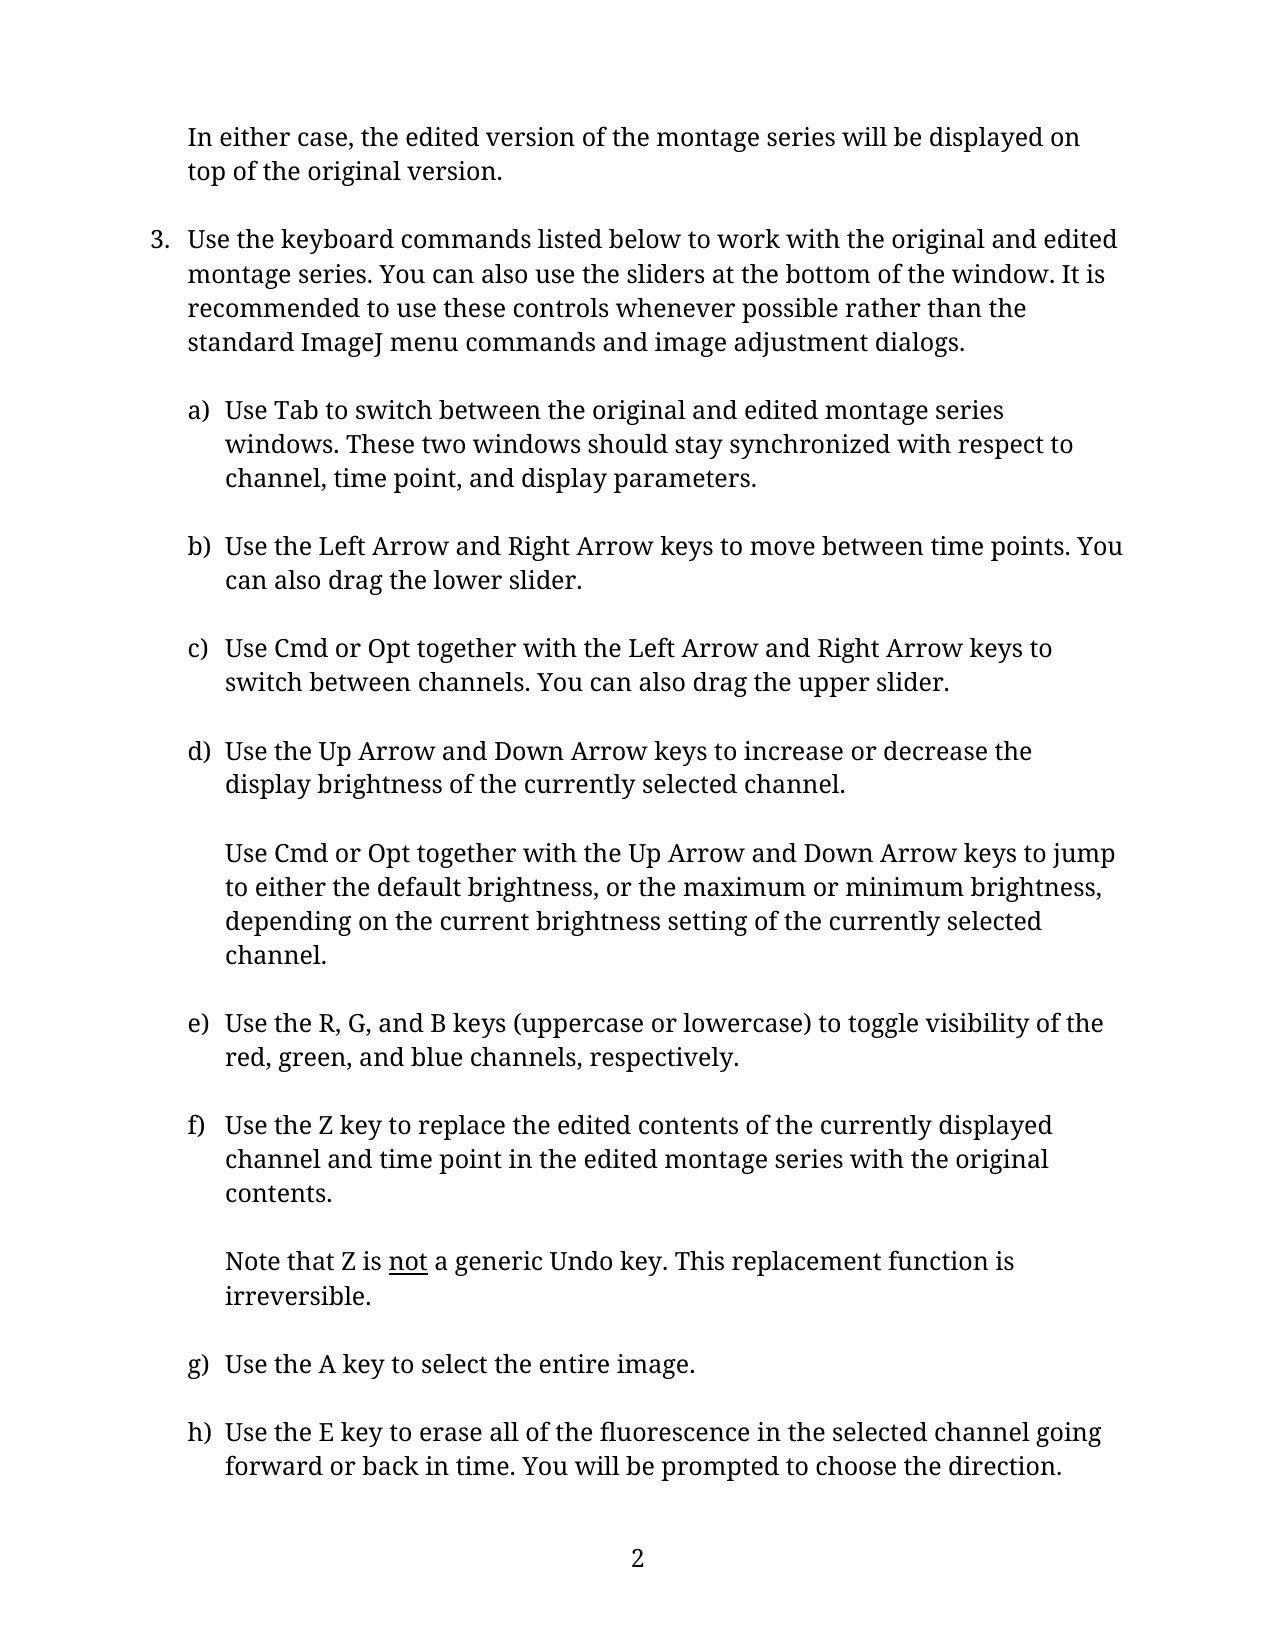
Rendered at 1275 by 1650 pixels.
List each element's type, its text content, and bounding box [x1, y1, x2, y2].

text Note that Z is not a generic Undo key. This replacement function is irreversible. [187, 1244, 1125, 1312]
text f) Use the Z key to replace the edited contents of the currently displayed channel and time point in the edited montage series with the original contents. [187, 1108, 1125, 1210]
text a) Use Tab to switch between the original and edited montage series windows. These two windows should stay synchronized with respect to channel, time point, and display parameters. [187, 392, 1125, 495]
text In either case, the edited version of the montage series will be displayed on top of the original version. [150, 120, 1125, 188]
text e) Use the R, G, and B keys (uppercase or lowercase) to toggle visibility of the red, green, and blue channels, respectively. [187, 1006, 1125, 1074]
text c) Use Cmd or Opt together with the Left Arrow and Right Arrow keys to switch between channels. You can also drag the upper slider. [187, 631, 1125, 699]
text b) Use the Left Arrow and Right Arrow keys to move between time points. You can also drag the lower slider. [187, 529, 1125, 597]
text g) Use the A key to select the entire image. [187, 1346, 1125, 1380]
text 3. Use the keyboard commands listed below to work with the original and edited montage series. You can also use the sliders at the bottom of the window. It is recommended to use these controls whenever possible rather than the standard ImageJ menu commands and image adjustment dialogs. [150, 222, 1125, 358]
text h) Use the E key to erase all of the fluorescence in the selected channel going forward or back in time. You will be prompted to choose the direction. [187, 1414, 1125, 1482]
text d) Use the Up Arrow and Down Arrow keys to increase or decrease the display brightness of the currently selected channel. [187, 733, 1125, 801]
text Use Cmd or Opt together with the Up Arrow and Down Arrow keys to jump to either the default brightness, or the maximum or minimum brightness, depending on the current brightness setting of the currently selected channel. [187, 835, 1125, 972]
